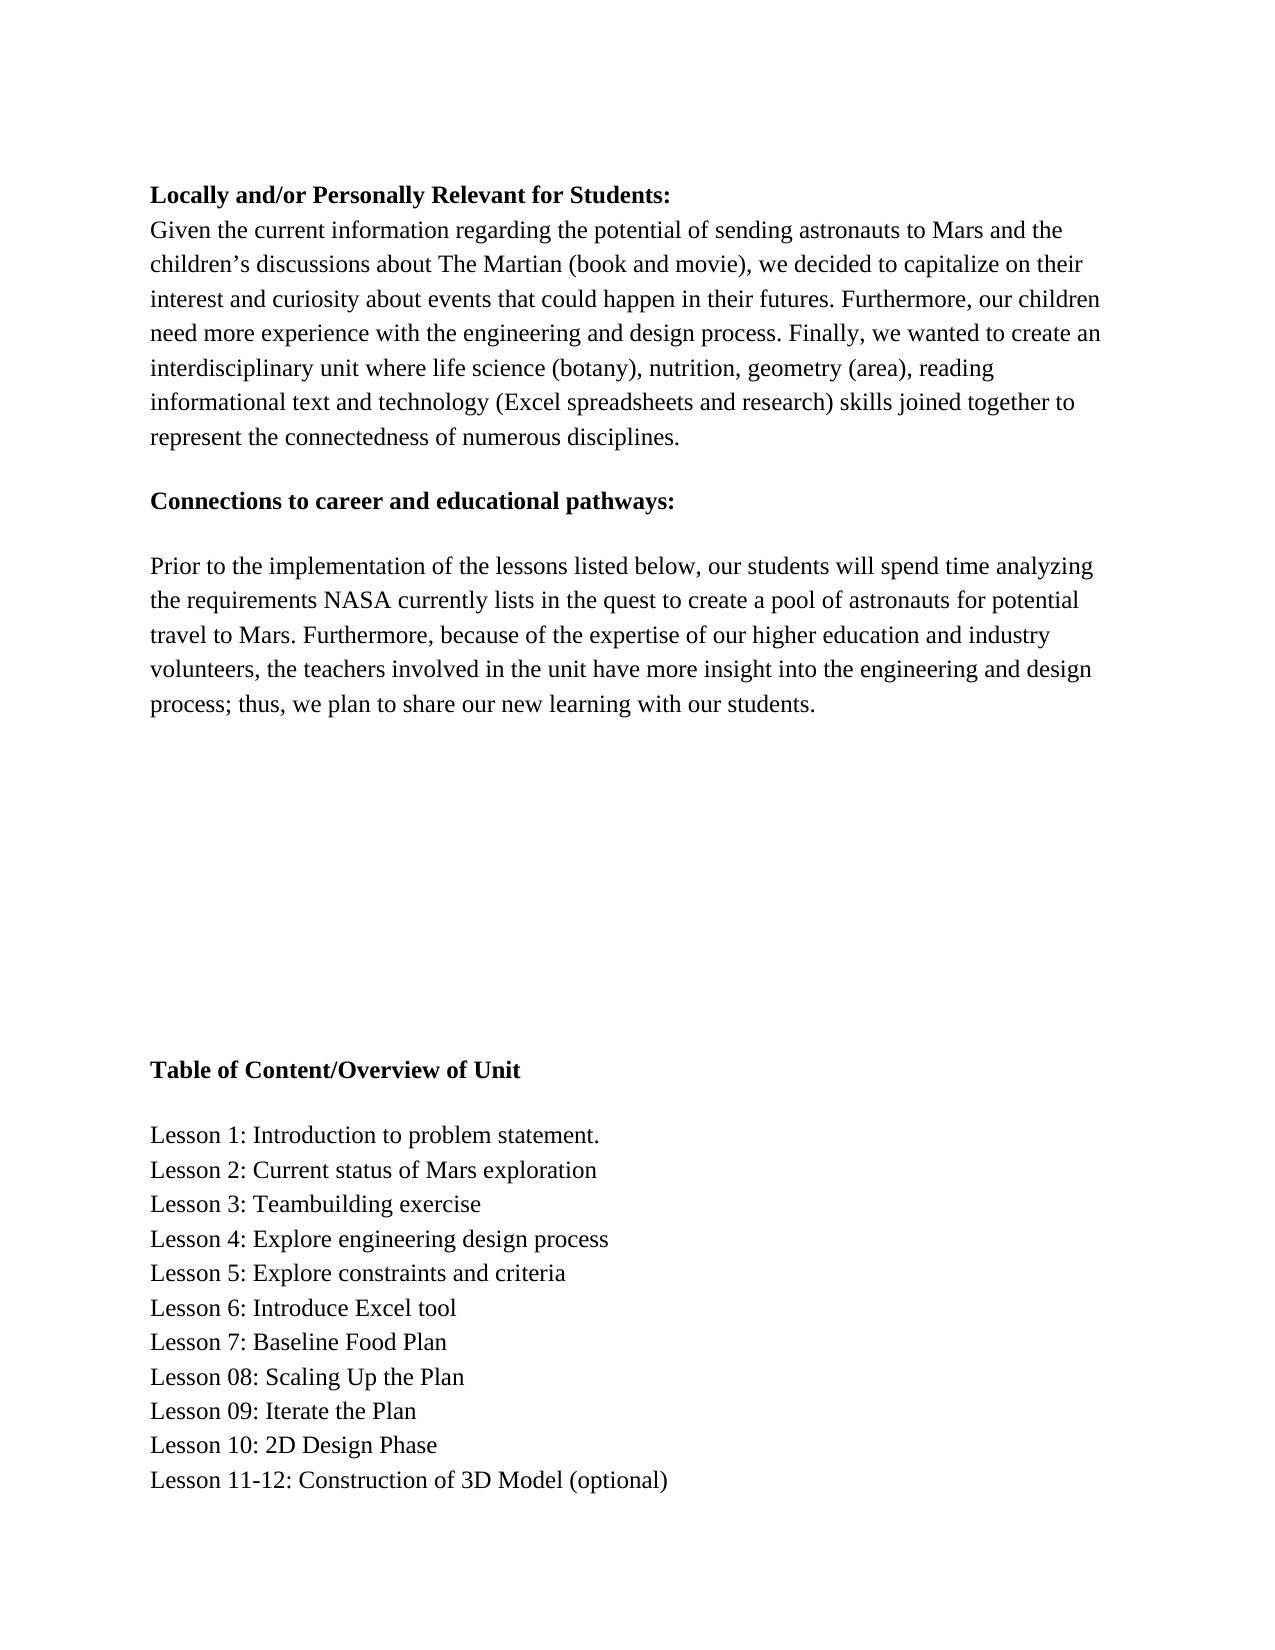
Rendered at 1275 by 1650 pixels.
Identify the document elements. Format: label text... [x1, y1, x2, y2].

text Lesson 3: Teambuilding exercise [150, 1189, 1125, 1218]
text Lesson 09: Iterate the Plan [150, 1396, 1125, 1425]
text Table of Content/Overview of Unit [150, 1056, 1125, 1084]
text Lesson 11-12: Construction of 3D Model (optional) [150, 1465, 1125, 1494]
text Connections to career and educational pathways: [150, 486, 1125, 515]
text Locally and/or Personally Relevant for Students: [150, 180, 1125, 209]
text Lesson 6: Introduce Excel tool [150, 1293, 1125, 1321]
text Given the current information regarding the potential of sending astronauts to Mars and the children’s discussions about The Martian (book and movie), we decided to capitalize on their interest and curiosity about events that could happen in their futures. Furthermore, our children need more experience with the engineering and design process. Finally, we wanted to create an interdisciplinary unit where life science (botany), nutrition, geometry (area), reading informational text and technology (Excel spreadsheets and research) skills joined together to represent the connectedness of numerous disciplines. [150, 215, 1125, 450]
text Lesson 7: Baseline Food Plan [150, 1327, 1125, 1356]
text Lesson 10: 2D Design Phase [150, 1431, 1125, 1459]
text Lesson 1: Introduction to problem statement. [150, 1120, 1125, 1149]
text Lesson 5: Explore constraints and criteria [150, 1258, 1125, 1287]
text Lesson 2: Current status of Mars exploration [150, 1155, 1125, 1183]
text Lesson 4: Explore engineering design process [150, 1224, 1125, 1252]
text Prior to the implementation of the lessons listed below, our students will spend time analyzing the requirements NASA currently lists in the quest to create a pool of astronauts for potential travel to Mars. Furthermore, because of the expertise of our higher education and industry volunteers, the teachers involved in the unit have more insight into the engineering and design process; thus, we plan to share our new learning with our students. [150, 551, 1125, 718]
text Lesson 08: Scaling Up the Plan [150, 1362, 1125, 1390]
